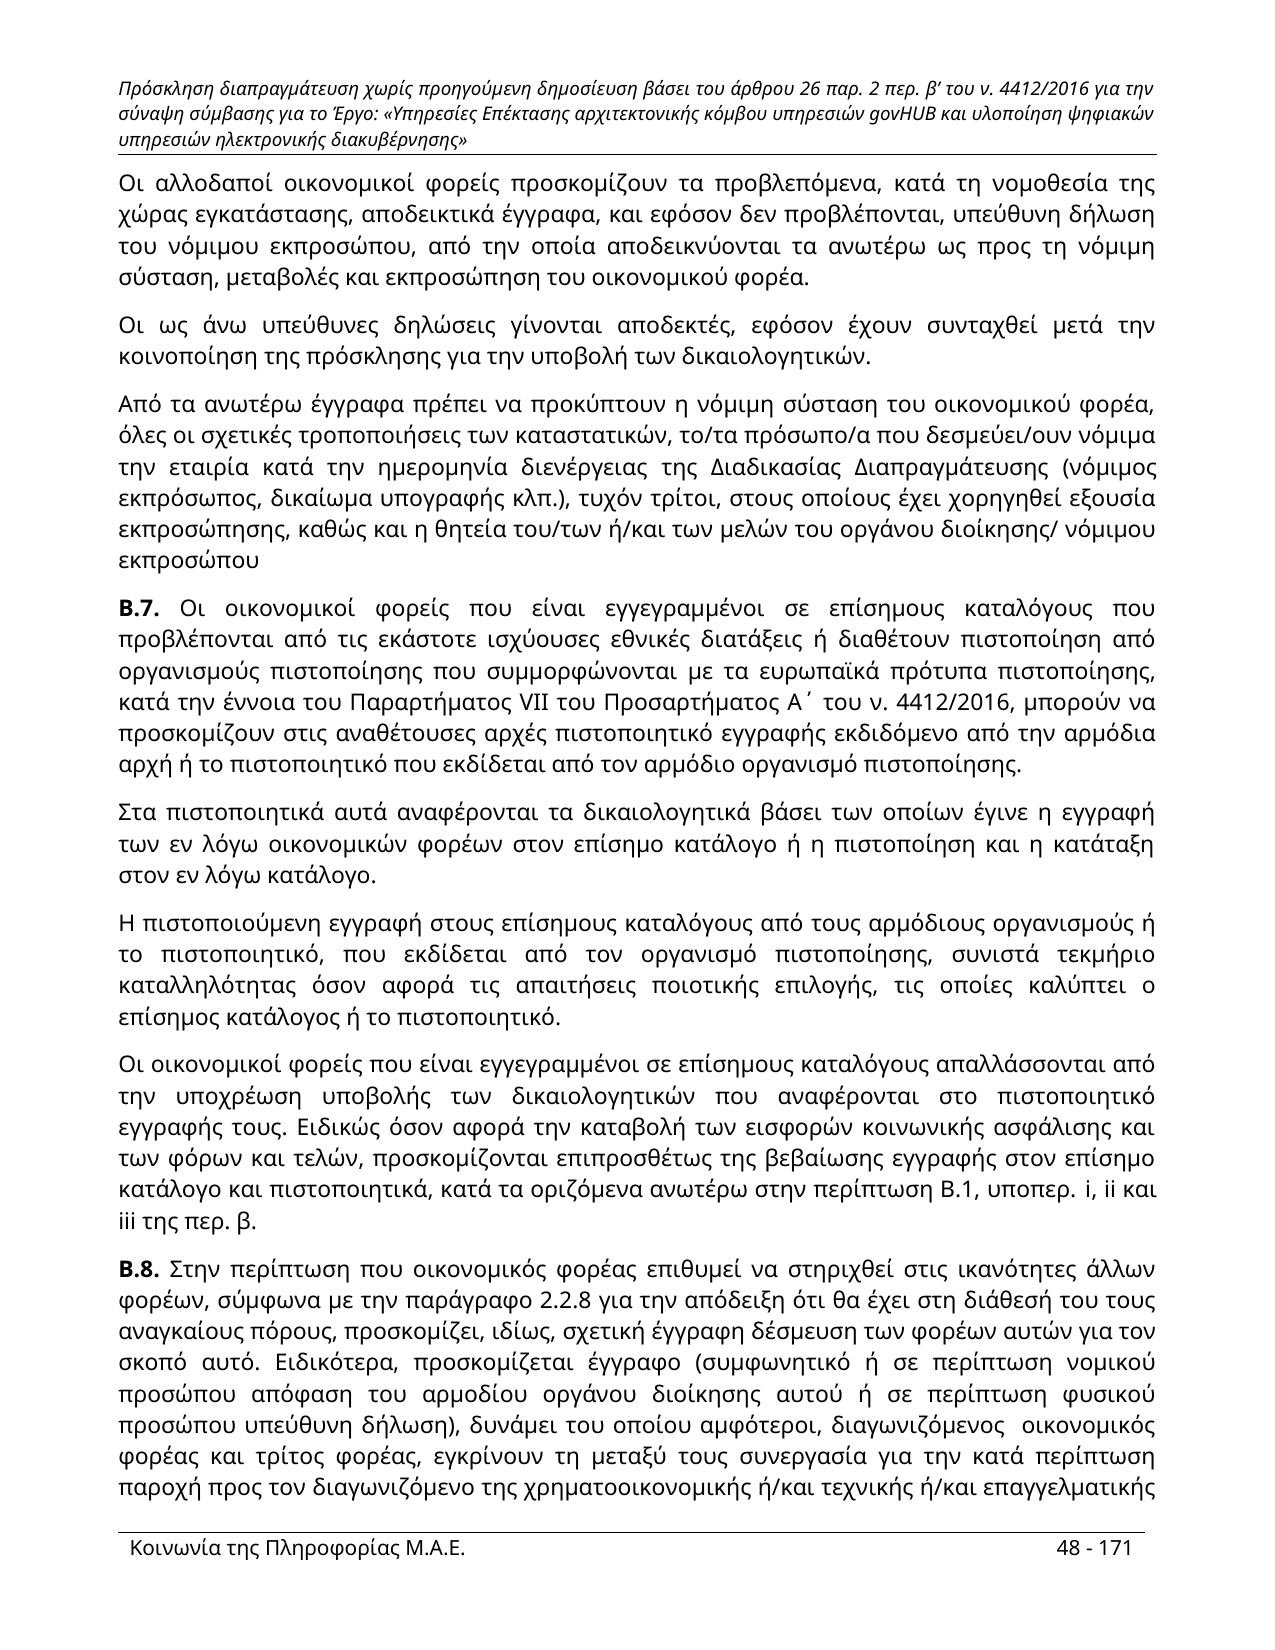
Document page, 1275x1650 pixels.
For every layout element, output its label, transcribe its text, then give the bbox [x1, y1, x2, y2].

text Οι αλλοδαποί οικονομικοί φορείς προσκομίζουν τα προβλεπόμενα, κατά τη νομοθεσία της χώρας εγκατάστασης, αποδεικτικά έγγραφα, και εφόσον δεν προβλέπονται, υπεύθυνη δήλωση του νόμιμου εκπροσώπου, από την οποία αποδεικνύονται τα ανωτέρω ως προς τη νόμιμη σύσταση, μεταβολές και εκπροσώπηση του οικονομικού φορέα. [118, 167, 1157, 292]
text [118, 1253, 1157, 1503]
text Στα πιστοποιητικά αυτά αναφέρονται τα δικαιολογητικά βάσει των οποίων έγινε η εγγραφή των εν λόγω οικονομικών φορέων στον επίσημο κατάλογο ή η πιστοποίηση και η κατάταξη στον εν λόγω κατάλογο. [118, 796, 1157, 890]
text Οι οικονομικοί φορείς που είναι εγγεγραμμένοι σε επίσημους καταλόγους απαλλάσσονται από την υποχρέωση υποβολής των δικαιολογητικών που αναφέρονται στο πιστοποιητικό εγγραφής τους. Ειδικώς όσον αφορά την καταβολή των εισφορών κοινωνικής ασφάλισης και των φόρων και τελών, προσκομίζονται επιπροσθέτως της βεβαίωσης εγγραφής στον επίσημο κατάλογο και πιστοποιητικά, κατά τα οριζόμενα ανωτέρω στην περίπτωση Β.1, υποπερ. i, ii και iii της περ. β. [118, 1048, 1157, 1236]
text Από τα ανωτέρω έγγραφα πρέπει να προκύπτουν η νόμιμη σύσταση του οικονομικού φορέα, όλες οι σχετικές τροποποιήσεις των καταστατικών, το/τα πρόσωπο/α που δεσμεύει/ουν νόμιμα την εταιρία κατά την ημερομηνία διενέργειας της Διαδικασίας Διαπραγμάτευσης (νόμιμος εκπρόσωπος, δικαίωμα υπογραφής κλπ.), τυχόν τρίτοι, στους οποίους έχει χορηγηθεί εξουσία εκπροσώπησης, καθώς και η θητεία του/των ή/και των μελών του οργάνου διοίκησης/ νόμιμου εκπροσώπου [118, 388, 1157, 576]
text Η πιστοποιούμενη εγγραφή στους επίσημους καταλόγους από τους αρμόδιους οργανισμούς ή το πιστοποιητικό, που εκδίδεται από τον οργανισμό πιστοποίησης, συνιστά τεκμήριο καταλληλότητας όσον αφορά τις απαιτήσεις ποιοτικής επιλογής, τις οποίες καλύπτει ο επίσημος κατάλογος ή το πιστοποιητικό. [118, 907, 1157, 1032]
text Β.7. Οι οικονομικοί φορείς που είναι εγγεγραμμένοι σε επίσημους καταλόγους που προβλέπονται από τις εκάστοτε ισχύουσες εθνικές διατάξεις ή διαθέτουν πιστοποίηση από οργανισμούς πιστοποίησης που συμμορφώνονται με τα ευρωπαϊκά πρότυπα πιστοποίησης, κατά την έννοια του Παραρτήματος VII του Προσαρτήματος Α΄ του ν. 4412/2016, μπορούν να προσκομίζουν στις αναθέτουσες αρχές πιστοποιητικό εγγραφής εκδιδόμενο από την αρμόδια αρχή ή το πιστοποιητικό που εκδίδεται από τον αρμόδιο οργανισμό πιστοποίησης. [118, 592, 1157, 780]
text Οι ως άνω υπεύθυνες δηλώσεις γίνονται αποδεκτές, εφόσον έχουν συνταχθεί μετά την κοινοποίηση της πρόσκλησης για την υποβολή των δικαιολογητικών. [118, 309, 1157, 371]
